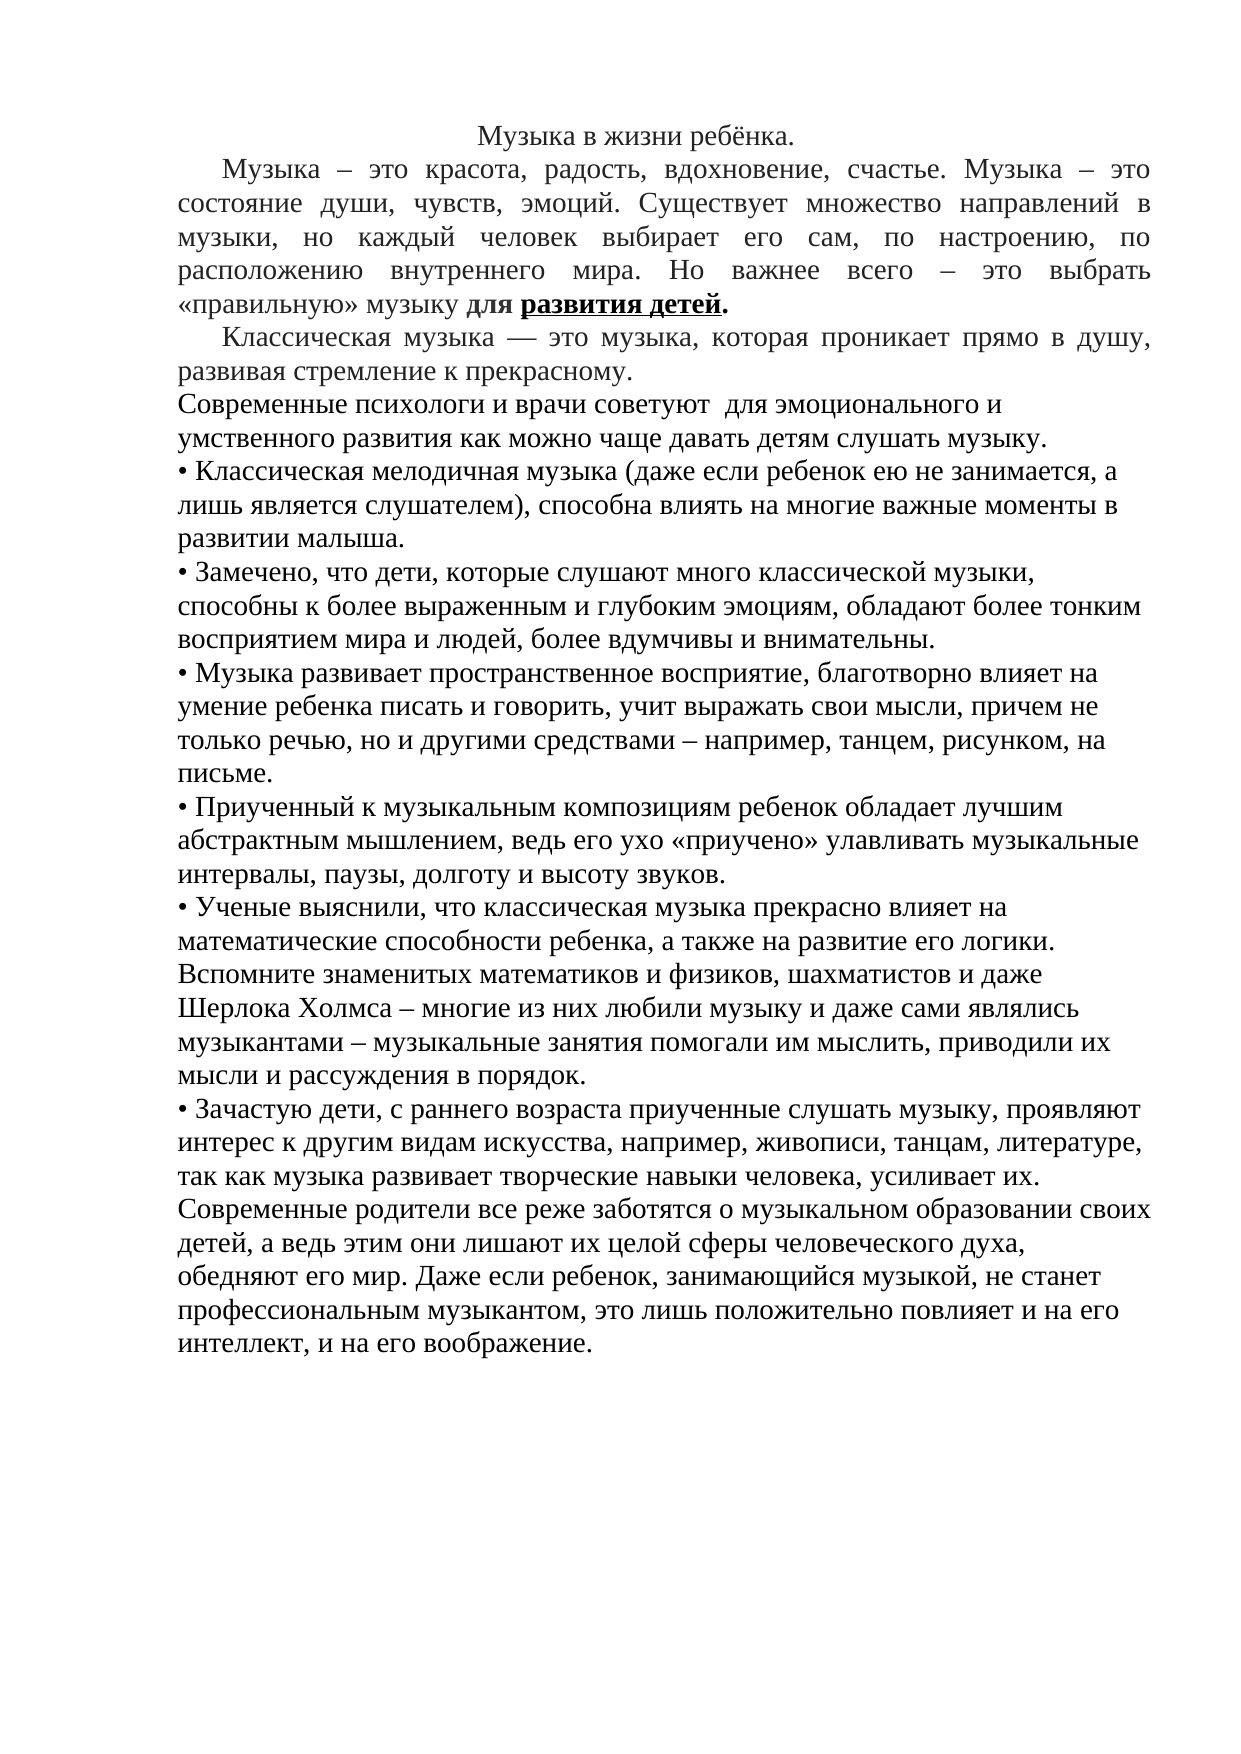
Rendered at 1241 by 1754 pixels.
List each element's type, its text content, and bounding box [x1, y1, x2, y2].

text • Ученые выяснили, что классическая музыка прекрасно влияет на математические способности ребенка, а также на развитие его логики. Вспомните знаменитых математиков и физиков, шахматистов и даже Шерлока Холмса – многие из них любили музыку и даже сами являлись музыкантами – музыкальные занятия помогали им мыслить, приводили их мысли и рассуждения в порядок. [177, 889, 1152, 1091]
text Музыка – это красота, радость, вдохновение, счастье. Музыка – это состояние души, чувств, эмоций. Существует множество направлений в музыки, но каждый человек выбирает его сам, по настроению, по расположению внутреннего мира. Но важнее всего – это выбрать «правильную» музыку для развития детей. [177, 152, 1152, 319]
text • Замечено, что дети, которые слушают много классической музыки, способны к более выраженным и глубоким эмоциям, обладают более тонким восприятием мира и людей, более вдумчивы и внимательны. [177, 554, 1152, 655]
text • Классическая мелодичная музыка (даже если ребенок ею не занимается, а лишь является слушателем), способна влиять на многие важные моменты в развитии малыша. [177, 453, 1152, 554]
text • Музыка развивает пространственное восприятие, благотворно влияет на умение ребенка писать и говорить, учит выражать свои мысли, причем не только речью, но и другими средствами – например, танцем, рисунком, на письме. [177, 655, 1152, 789]
text Современные психологи и врачи советуют для эмоционального и умственного развития как можно чаще давать детям слушать музыку. [177, 386, 1152, 453]
text Музыка в жизни ребёнка. [177, 118, 1152, 152]
text Современные родители все реже заботятся о музыкальном образовании своих детей, а ведь этим они лишают их целой сферы человеческого духа, обедняют его мир. Даже если ребенок, занимающийся музыкой, не станет профессиональным музыкантом, это лишь положительно повлияет и на его интеллект, и на его воображение. [177, 1191, 1152, 1359]
text • Зачастую дети, с раннего возраста приученные слушать музыку, проявляют интерес к другим видам искусства, например, живописи, танцам, литературе, так как музыка развивает творческие навыки человека, усиливает их. [177, 1091, 1152, 1191]
text Классическая музыка — это музыка, которая проникает прямо в душу, развивая стремление к прекрасному. [177, 319, 1152, 386]
text • Приученный к музыкальным композициям ребенок обладает лучшим абстрактным мышлением, ведь его ухо «приучено» улавливать музыкальные интервалы, паузы, долготу и высоту звуков. [177, 789, 1152, 889]
